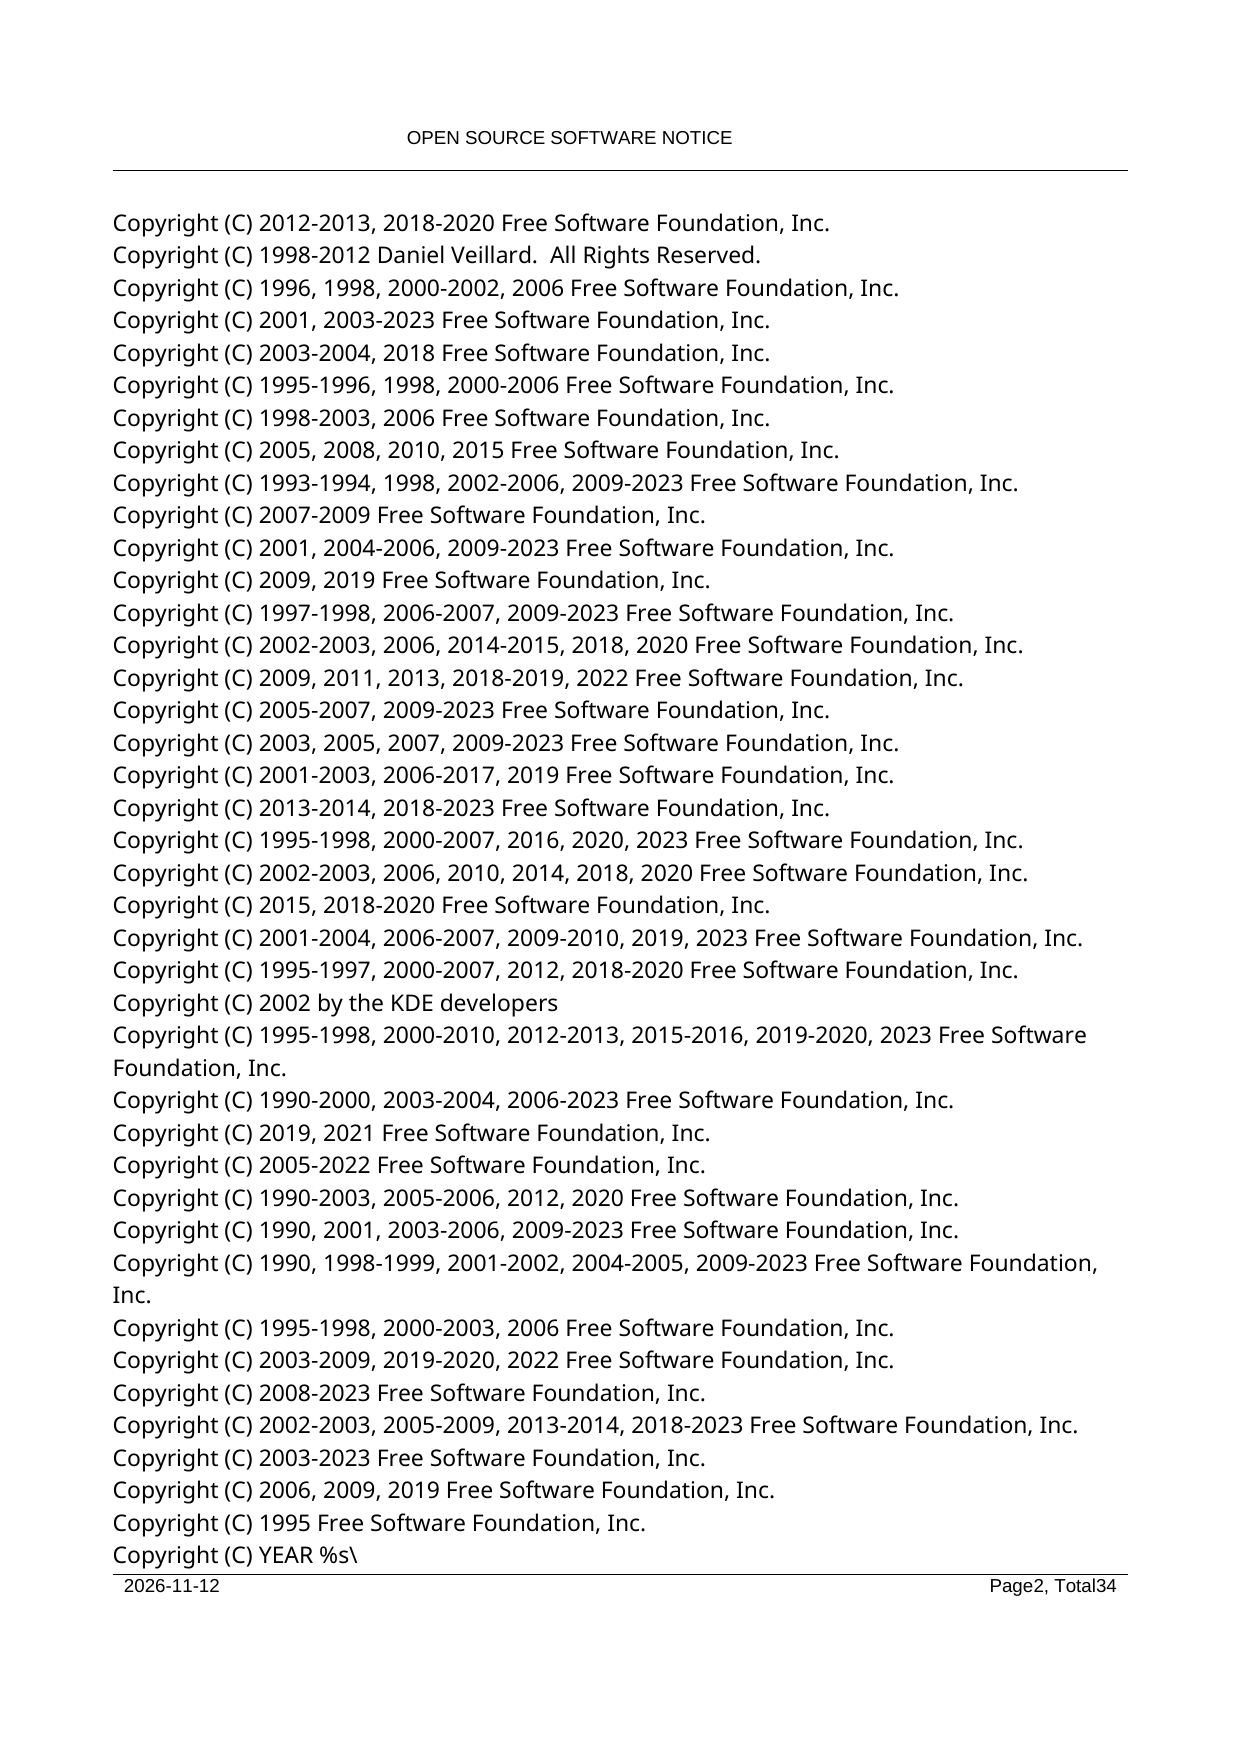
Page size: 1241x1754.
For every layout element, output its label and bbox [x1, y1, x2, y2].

text [112, 206, 1128, 1571]
